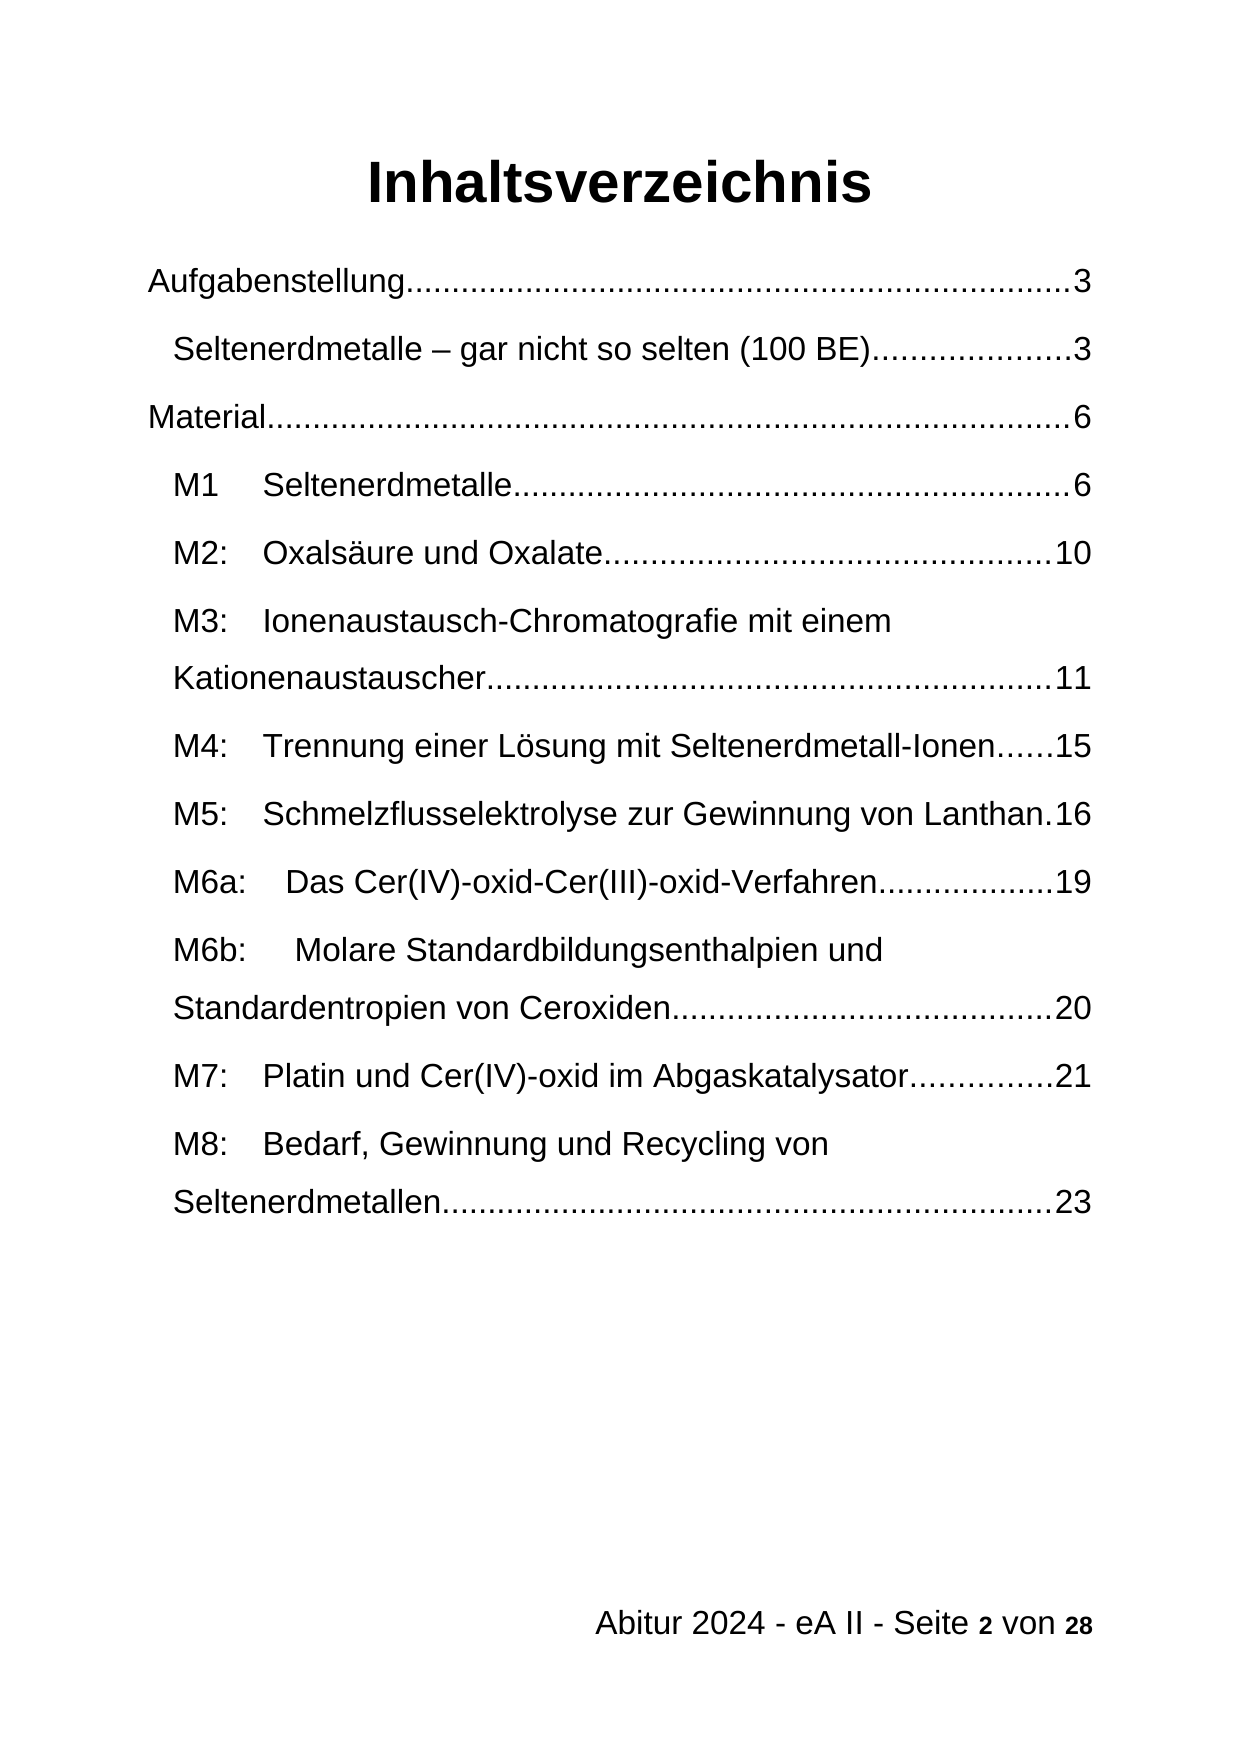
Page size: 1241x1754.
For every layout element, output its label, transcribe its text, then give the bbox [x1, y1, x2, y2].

text M8: Bedarf, Gewinnung und Recycling von Seltenerdmetallen 23 [173, 1124, 1093, 1220]
text M5: Schmelzflusselektrolyse zur Gewinnung von Lanthan 16 [173, 794, 1093, 833]
text Seltenerdmetalle – gar nicht so selten (100 BE) 3 [173, 329, 1093, 367]
text M3: Ionenaustausch-Chromatografie mit einem Kationenaustauscher 11 [173, 601, 1093, 697]
text Material 6 [148, 397, 1093, 435]
text M1 Seltenerdmetalle 6 [173, 465, 1093, 503]
text M4: Trennung einer Lösung mit Seltenerdmetall-Ionen 15 [173, 726, 1093, 765]
text M2: Oxalsäure und Oxalate 10 [173, 533, 1093, 571]
text Aufgabenstellung 3 [148, 261, 1093, 299]
text M6b: Molare Standardbildungsenthalpien und Standardentropien von Ceroxiden 20 [173, 931, 1093, 1027]
text M6a: Das Cer(IV)-oxid-Cer(III)-oxid-Verfahren 19 [173, 862, 1093, 901]
text M7: Platin und Cer(IV)-oxid im Abgaskatalysator 21 [173, 1056, 1093, 1094]
